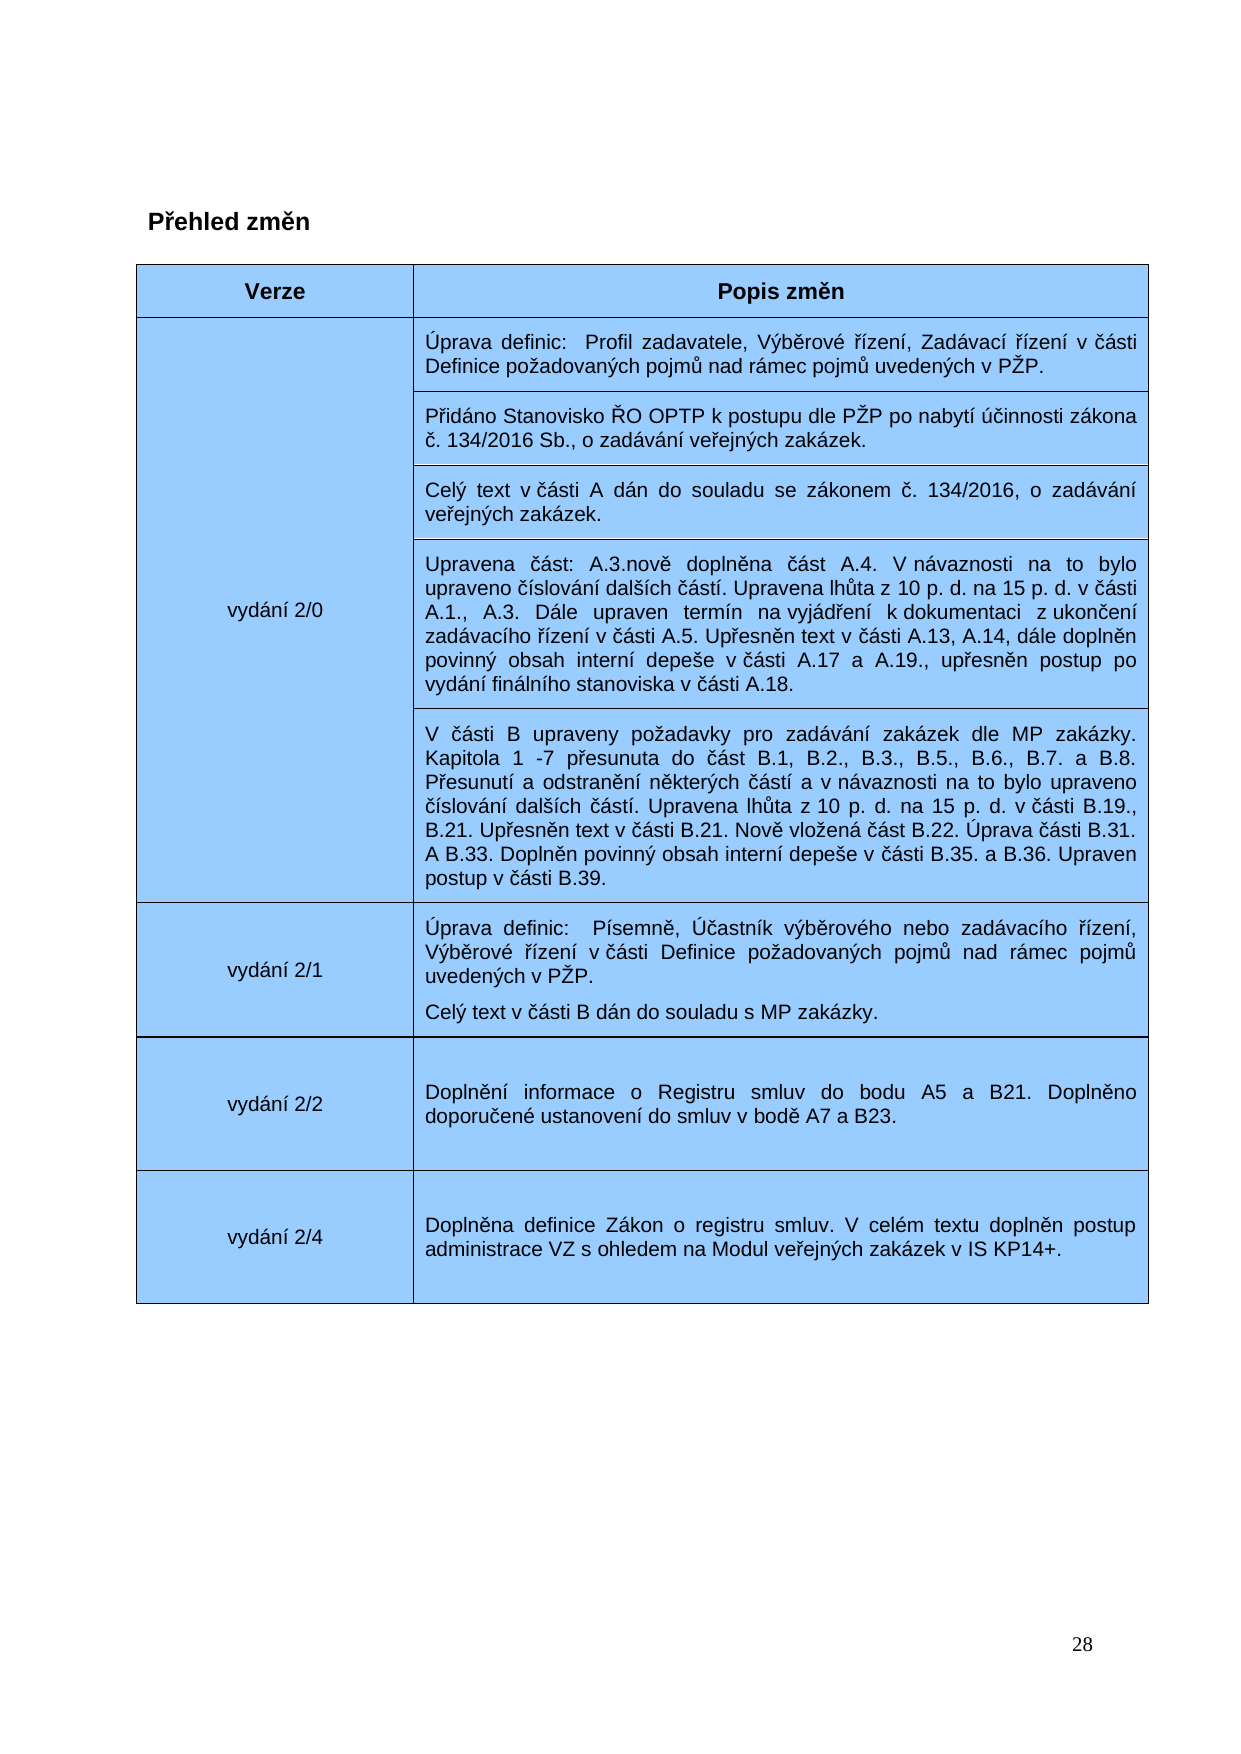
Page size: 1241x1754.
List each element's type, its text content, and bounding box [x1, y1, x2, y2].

table_cell vydání 2/0 [137, 318, 413, 902]
table_header Popis změn [414, 265, 1148, 317]
table_cell vydání 2/1 [137, 903, 413, 1036]
table_cell Úprava definic: Písemně, Účastník výběrového nebo zadávacího řízení, Výběrové řízení v části Definice požadovaných pojmů nad rámec pojmů uvedených v PŽP. Celý text v části B dán do souladu s MP zakázky. [414, 903, 1148, 1036]
text Přehled změn [148, 207, 1092, 236]
table_cell Upravena část: A.3.nově doplněna část A.4. V návaznosti na to bylo upraveno číslování dalších částí. Upravena lhůta z 10 p. d. na 15 p. d. v části A.1., A.3. Dále upraven termín na vyjádření k dokumentaci z ukončení zadávacího řízení v části A.5. Upřesněn text v části A.13, A.14, dále doplněn povinný obsah interní depeše v části A.17 a A.19., upřesněn postup po vydání finálního stanoviska v části A.18. [414, 540, 1148, 708]
table_cell Úprava definic: Profil zadavatele, Výběrové řízení, Zadávací řízení v části Definice požadovaných pojmů nad rámec pojmů uvedených v PŽP. [414, 318, 1148, 391]
table_cell vydání 2/4 [137, 1171, 413, 1303]
table_cell Doplnění informace o Registru smluv do bodu A5 a B21. Doplněno doporučené ustanovení do smluv v bodě A7 a B23. [414, 1038, 1148, 1170]
table_cell vydání 2/2 [137, 1038, 413, 1170]
table_cell Celý text v části A dán do souladu se zákonem č. 134/2016, o zadávání veřejných zakázek. [414, 466, 1148, 538]
table_cell Přidáno Stanovisko ŘO OPTP k postupu dle PŽP po nabytí účinnosti zákona č. 134/2016 Sb., o zadávání veřejných zakázek. [414, 392, 1148, 464]
table_cell Doplněna definice Zákon o registru smluv. V celém textu doplněn postup administrace VZ s ohledem na Modul veřejných zakázek v IS KP14+. [414, 1171, 1148, 1303]
table_header Verze [137, 265, 413, 317]
table_cell V části B upraveny požadavky pro zadávání zakázek dle MP zakázky. Kapitola 1 -7 přesunuta do část B.1, B.2., B.3., B.5., B.6., B.7. a B.8. Přesunutí a odstranění některých částí a v návaznosti na to bylo upraveno číslování dalších částí. Upravena lhůta z 10 p. d. na 15 p. d. v části B.19., B.21. Upřesněn text v části B.21. Nově vložená část B.22. Úprava části B.31. A B.33. Doplněn povinný obsah interní depeše v části B.35. a B.36. Upraven postup v části B.39. [414, 709, 1148, 902]
